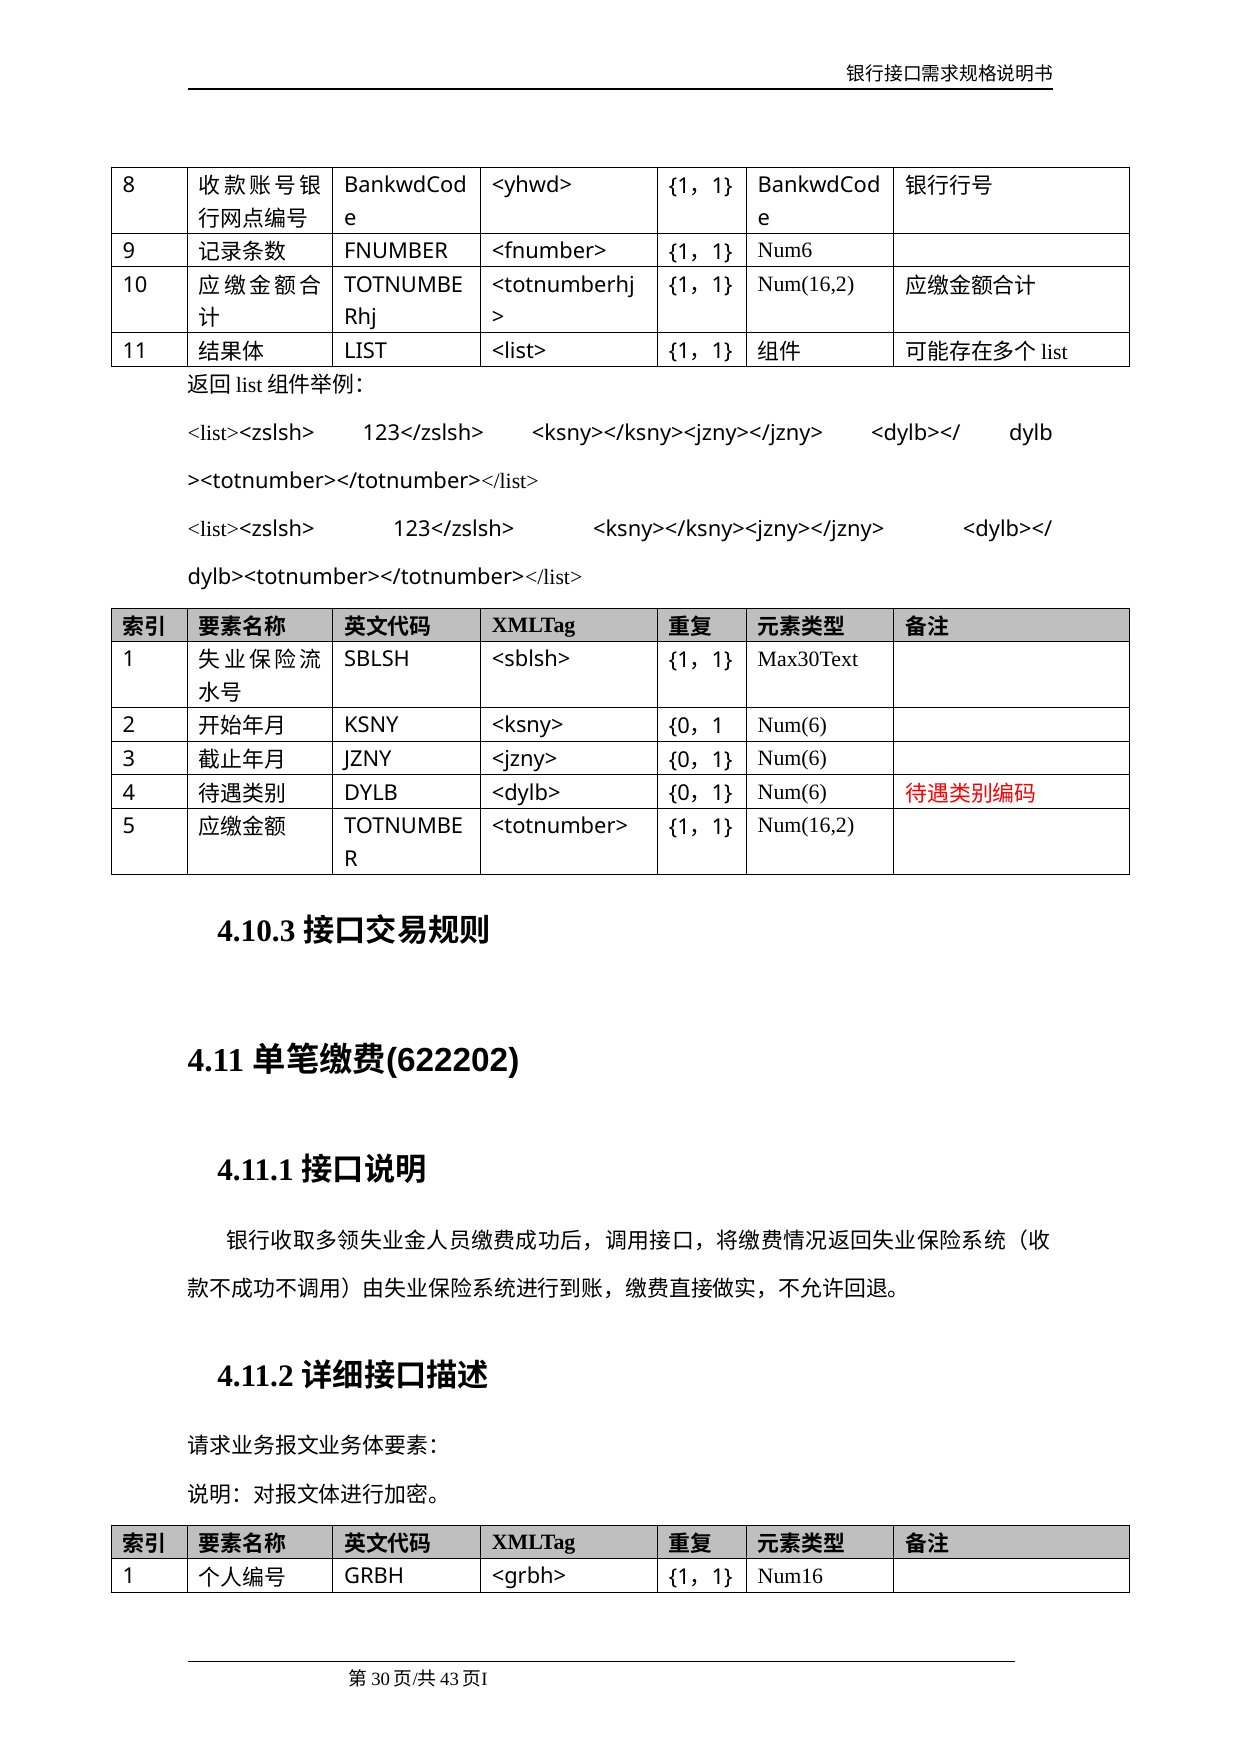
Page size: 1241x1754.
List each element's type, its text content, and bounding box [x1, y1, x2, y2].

table_cell 记录条数 [188, 234, 332, 266]
table_cell 个人编号 [188, 1559, 332, 1592]
table_cell <dylb> [481, 775, 657, 808]
table_header 备注 [894, 1526, 1129, 1558]
table_cell {1，1} [658, 234, 746, 266]
table_header 重复 [658, 1526, 746, 1558]
subtitle 接口交易规则 [217, 896, 1053, 961]
table_cell Num(16,2) [747, 267, 893, 332]
table_cell 银行行号 [894, 168, 1129, 233]
text 说明：对报文体进行加密。 [187, 1476, 1053, 1509]
table_cell 3 [112, 742, 187, 774]
table_cell <list> [481, 333, 657, 366]
table_header 索引 [112, 1526, 187, 1558]
table_header 英文代码 [333, 1526, 480, 1558]
table_cell <totnumber> [481, 809, 657, 874]
table_cell {0，1} [658, 742, 746, 774]
table_cell <sblsh> [481, 642, 657, 707]
table_cell 11 [112, 333, 187, 366]
table_header 英文代码 [333, 609, 480, 641]
table_cell Num6 [747, 234, 893, 266]
table_cell 应缴金额合计 [894, 267, 1129, 332]
table_cell FNUMBER [333, 234, 480, 266]
table_cell Num16 [747, 1559, 893, 1592]
table_cell DYLB [333, 775, 480, 808]
table_cell 失业保险流水号 [188, 642, 332, 707]
table_cell Num(16,2) [747, 809, 893, 874]
table_cell <yhwd> [481, 168, 657, 233]
table_cell LIST [333, 333, 480, 366]
table_cell 9 [112, 234, 187, 266]
table_cell Num(6) [747, 775, 893, 808]
table_cell 1 [112, 1559, 187, 1592]
table_cell {1，1} [658, 642, 746, 707]
text 银行收取多领失业金人员缴费成功后，调用接口，将缴费情况返回失业保险系统（收款不成功不调用）由失业保险系统进行到账，缴费直接做实，不允许回退。 [188, 1222, 1053, 1303]
table_cell 应缴金额合计 [188, 267, 332, 332]
table_header XMLTag [481, 609, 657, 641]
text 请求业务报文业务体要素： [187, 1428, 1053, 1460]
table_cell TOTNUMBER [333, 809, 480, 874]
table_cell 结果体 [188, 333, 332, 366]
table_cell 待遇类别编码 [894, 775, 1129, 808]
table_cell [894, 234, 1129, 266]
table_cell 10 [112, 267, 187, 332]
table_cell 应缴金额 [188, 809, 332, 874]
table_cell 5 [112, 809, 187, 874]
table_cell <grbh> [481, 1559, 657, 1592]
table_cell [894, 809, 1129, 874]
table_cell 开始年月 [188, 708, 332, 741]
table_cell 8 [112, 168, 187, 233]
table_cell 待遇类别 [188, 775, 332, 808]
table_cell 组件 [747, 333, 893, 366]
table_cell 2 [112, 708, 187, 741]
table_header 要素名称 [188, 609, 332, 641]
table_cell [894, 1559, 1129, 1592]
subtitle 接口说明 [217, 1135, 1053, 1200]
table_cell [894, 642, 1129, 707]
subtitle 单笔缴费(622202) [187, 1025, 1053, 1090]
table_cell [894, 742, 1129, 774]
table_cell Num(6) [747, 742, 893, 774]
table_cell BankwdCode [747, 168, 893, 233]
table_cell 收款账号银行网点编号 [188, 168, 332, 233]
text <list><zslsh> 123</zslsh> <ksny></ksny><jzny></jzny> <dylb></ dylb ><totnumber></totnumber></list> [187, 415, 1053, 496]
text 返回list组件举例： [187, 367, 1053, 399]
table_cell BankwdCode [333, 168, 480, 233]
table_cell {1，1} [658, 168, 746, 233]
table_cell 可能存在多个list [894, 333, 1129, 366]
table_header XMLTag [481, 1526, 657, 1558]
table_cell {1，1} [658, 333, 746, 366]
table_cell {0，1} [658, 775, 746, 808]
table_cell KSNY [333, 708, 480, 741]
table_cell 截止年月 [188, 742, 332, 774]
table_header 重复 [658, 609, 746, 641]
table_header 索引 [112, 609, 187, 641]
table_cell {1，1} [658, 1559, 746, 1592]
table_cell GRBH [333, 1559, 480, 1592]
table_cell {0，1 [658, 708, 746, 741]
table_cell <ksny> [481, 708, 657, 741]
table_cell Num(6) [747, 708, 893, 741]
table_cell SBLSH [333, 642, 480, 707]
table_cell {1，1} [658, 809, 746, 874]
table_cell <fnumber> [481, 234, 657, 266]
table_cell <totnumberhj> [481, 267, 657, 332]
table_cell TOTNUMBERhj [333, 267, 480, 332]
table_cell <jzny> [481, 742, 657, 774]
table_header 元素类型 [747, 609, 893, 641]
table_cell Max30Text [747, 642, 893, 707]
table_cell 1 [112, 642, 187, 707]
table_header 元素类型 [747, 1526, 893, 1558]
table_cell {1，1} [658, 267, 746, 332]
subtitle 详细接口描述 [217, 1340, 1053, 1405]
table_header 要素名称 [188, 1526, 332, 1558]
table_cell 4 [112, 775, 187, 808]
text <list><zslsh> 123</zslsh> <ksny></ksny><jzny></jzny> <dylb></ dylb><totnumber></totnumber></list> [187, 511, 1053, 592]
table_cell JZNY [333, 742, 480, 774]
table_header 备注 [894, 609, 1129, 641]
table_cell [894, 708, 1129, 741]
